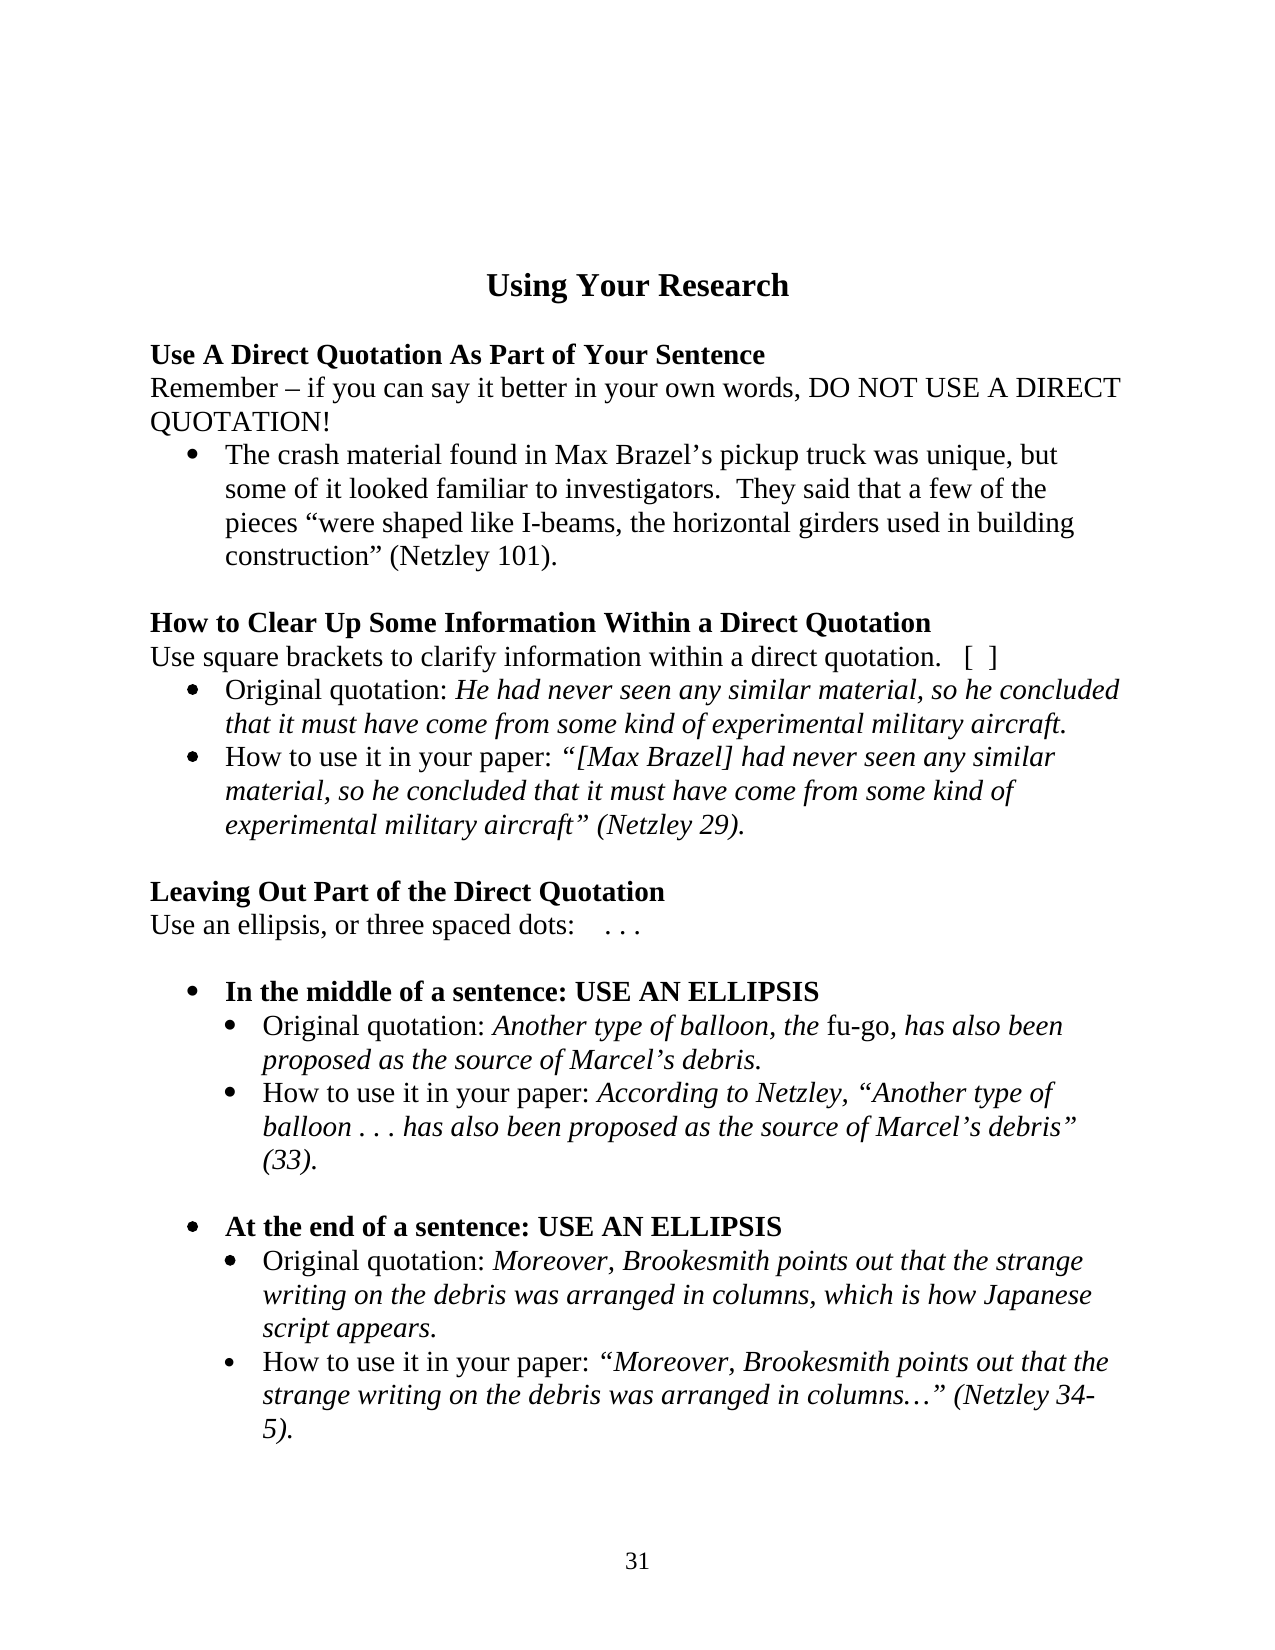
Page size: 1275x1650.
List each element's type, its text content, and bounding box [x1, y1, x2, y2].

list In the middle of a sentence: USE AN ELLIPSIS [187, 974, 1125, 1008]
list Original quotation: Moreover, Brookesmith points out that the strange writing on the debris was arranged in columns, which is how Japanese script appears. [225, 1243, 1125, 1344]
subtitle Using Your Research [150, 265, 1125, 303]
list How to use it in your paper: According to Netzley, “Another type of balloon . . . has also been proposed as the source of Marcel’s debris” (33). [225, 1075, 1125, 1176]
text Use an ellipsis, or three spaced dots: . . . [150, 907, 1125, 941]
text Leaving Out Part of the Direct Quotation [150, 874, 1125, 907]
list At the end of a sentence: USE AN ELLIPSIS [187, 1209, 1125, 1243]
text Use A Direct Quotation As Part of Your Sentence [150, 337, 1125, 370]
text Use square brackets to clarify information within a direct quotation. [ ] [150, 639, 1125, 672]
list How to use it in your paper: “Moreover, Brookesmith points out that the strange writing on the debris was arranged in columns…” (Netzley 34-5). [225, 1344, 1125, 1444]
text How to Clear Up Some Information Within a Direct Quotation [150, 605, 1125, 639]
text Remember – if you can say it better in your own words, DO NOT USE A DIRECT QUOTATION! [150, 370, 1125, 437]
list How to use it in your paper: “[Max Brazel] had never seen any similar material, so he concluded that it must have come from some kind of experimental military aircraft” (Netzley 29). [187, 739, 1125, 840]
list Original quotation: He had never seen any similar material, so he concluded that it must have come from some kind of experimental military aircraft. [187, 672, 1125, 739]
list Original quotation: Another type of balloon, the fu-go, has also been proposed as the source of Marcel’s debris. [225, 1008, 1125, 1075]
list The crash material found in Max Brazel’s pickup truck was unique, but some of it looked familiar to investigators. They said that a few of the pieces “were shaped like I-beams, the horizontal girders used in building construction” (Netzley 101). [187, 437, 1125, 572]
